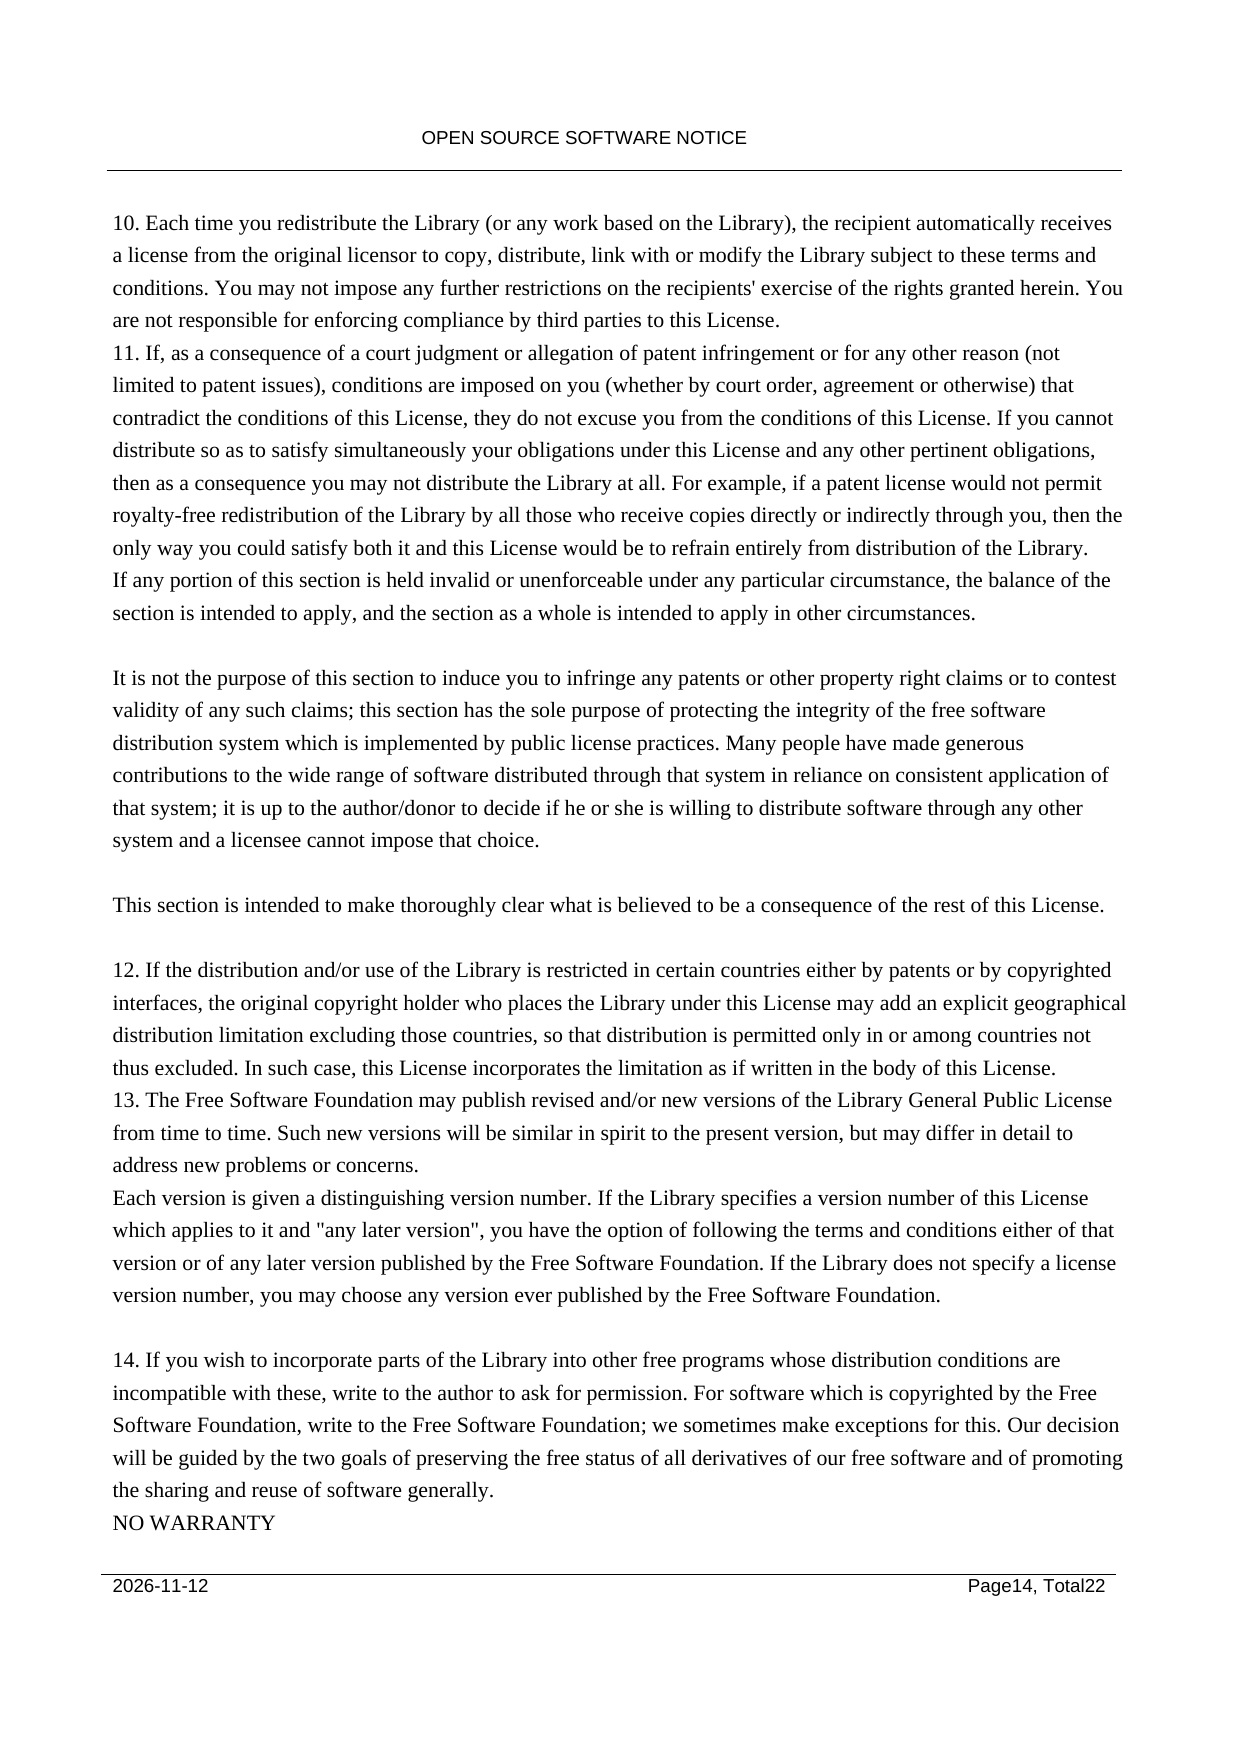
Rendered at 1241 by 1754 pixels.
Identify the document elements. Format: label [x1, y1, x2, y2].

text [112, 206, 1128, 1539]
